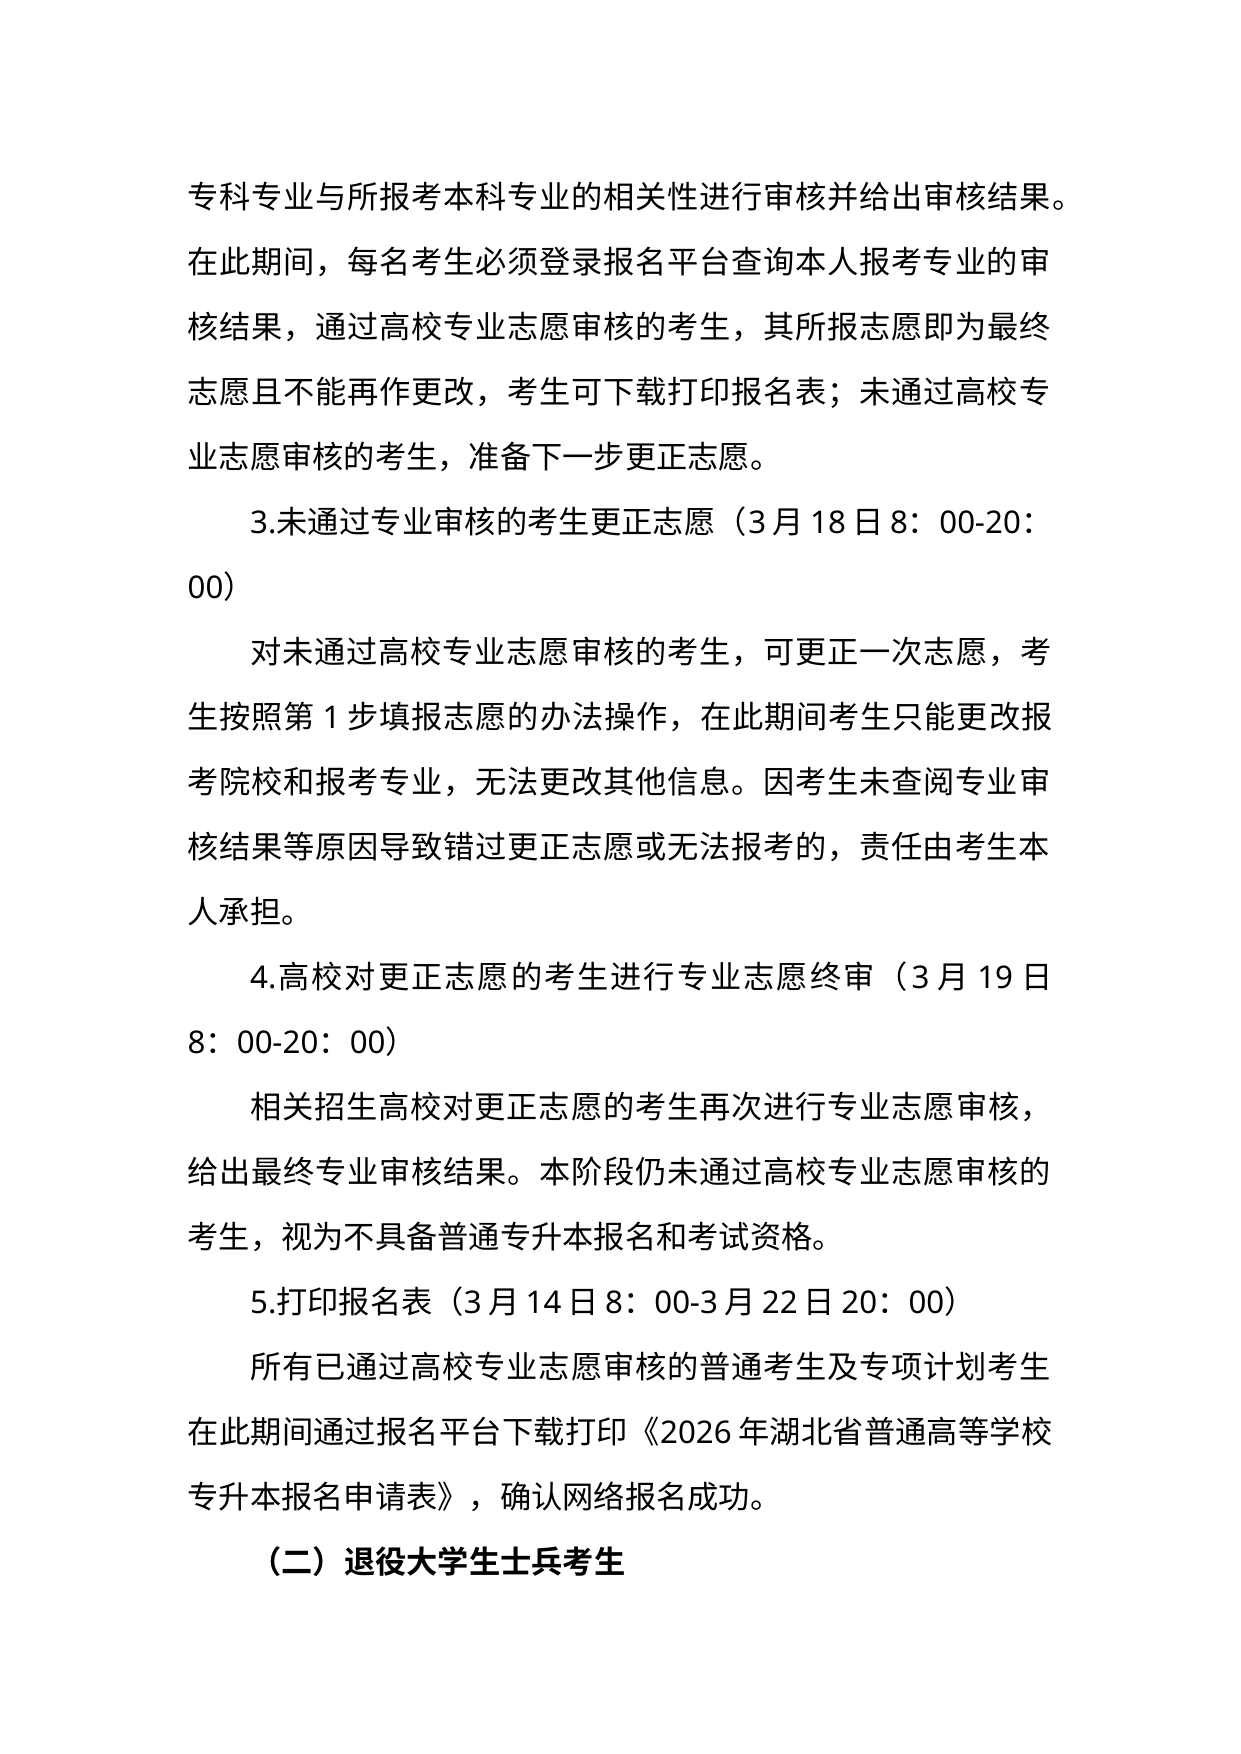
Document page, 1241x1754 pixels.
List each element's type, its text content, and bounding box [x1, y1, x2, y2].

text （二）退役大学生士兵考生 [187, 1527, 1053, 1592]
text 相关招生高校对更正志愿的考生再次进行专业志愿审核，给出最终专业审核结果。本阶段仍未通过高校专业志愿审核的考生，视为不具备普通专升本报名和考试资格。 [187, 1072, 1053, 1267]
text 3.未通过专业审核的考生更正志愿（3月18日8：00-20：00） [187, 487, 1053, 617]
text 对未通过高校专业志愿审核的考生，可更正一次志愿，考生按照第1步填报志愿的办法操作，在此期间考生只能更改报考院校和报考专业，无法更改其他信息。因考生未查阅专业审核结果等原因导致错过更正志愿或无法报考的，责任由考生本人承担。 [187, 617, 1053, 942]
text 5.打印报名表（3月14日8：00-3月22日20：00） [187, 1267, 1053, 1332]
text 所有已通过高校专业志愿审核的普通考生及专项计划考生在此期间通过报名平台下载打印《2026年湖北省普通高等学校专升本报名申请表》，确认网络报名成功。 [187, 1332, 1053, 1527]
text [187, 162, 1053, 487]
text 4.高校对更正志愿的考生进行专业志愿终审（3月19日8：00-20：00） [187, 942, 1053, 1072]
